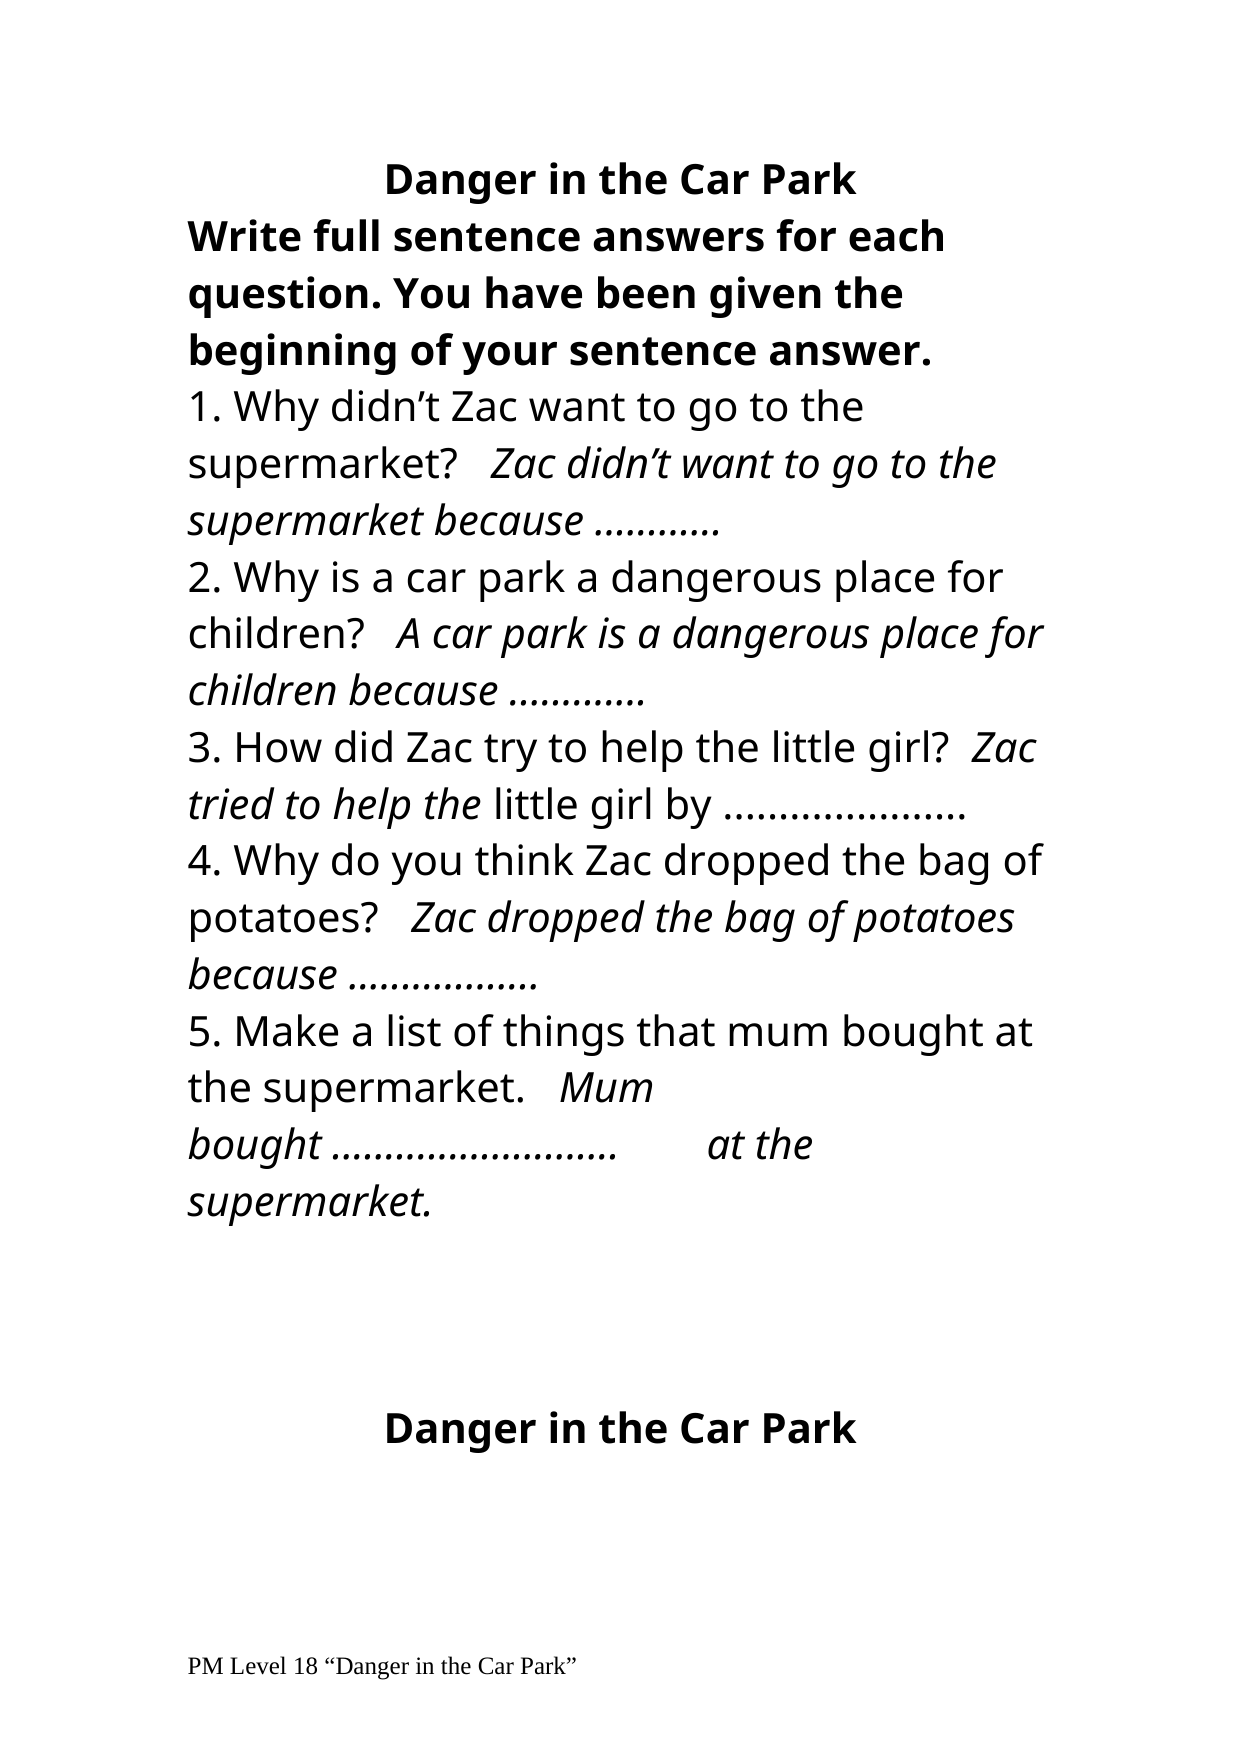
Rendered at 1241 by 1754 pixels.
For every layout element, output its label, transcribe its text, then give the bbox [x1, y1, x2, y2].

text Danger in the Car Park [187, 150, 1053, 207]
text 2. Why is a car park a dangerous place for children? A car park is a dangerous place for children because ............. [187, 547, 1053, 718]
text 5. Make a list of things that mum bought at the supermarket. Mum bought ........................... at the supermarket. [187, 1002, 1053, 1229]
text Write full sentence answers for each question. You have been given the beginning of your sentence answer. [187, 207, 1053, 377]
text 4. Why do you think Zac dropped the bag of potatoes? Zac dropped the bag of potatoes because .................. [187, 831, 1053, 1002]
text 3. How did Zac try to help the little girl? Zac tried to help the little girl by ...................... [187, 718, 1053, 831]
text Danger in the Car Park [187, 1399, 1053, 1456]
text 1. Why didn’t Zac want to go to the supermarket? Zac didn’t want to go to the supermarket because ............ [187, 377, 1053, 547]
